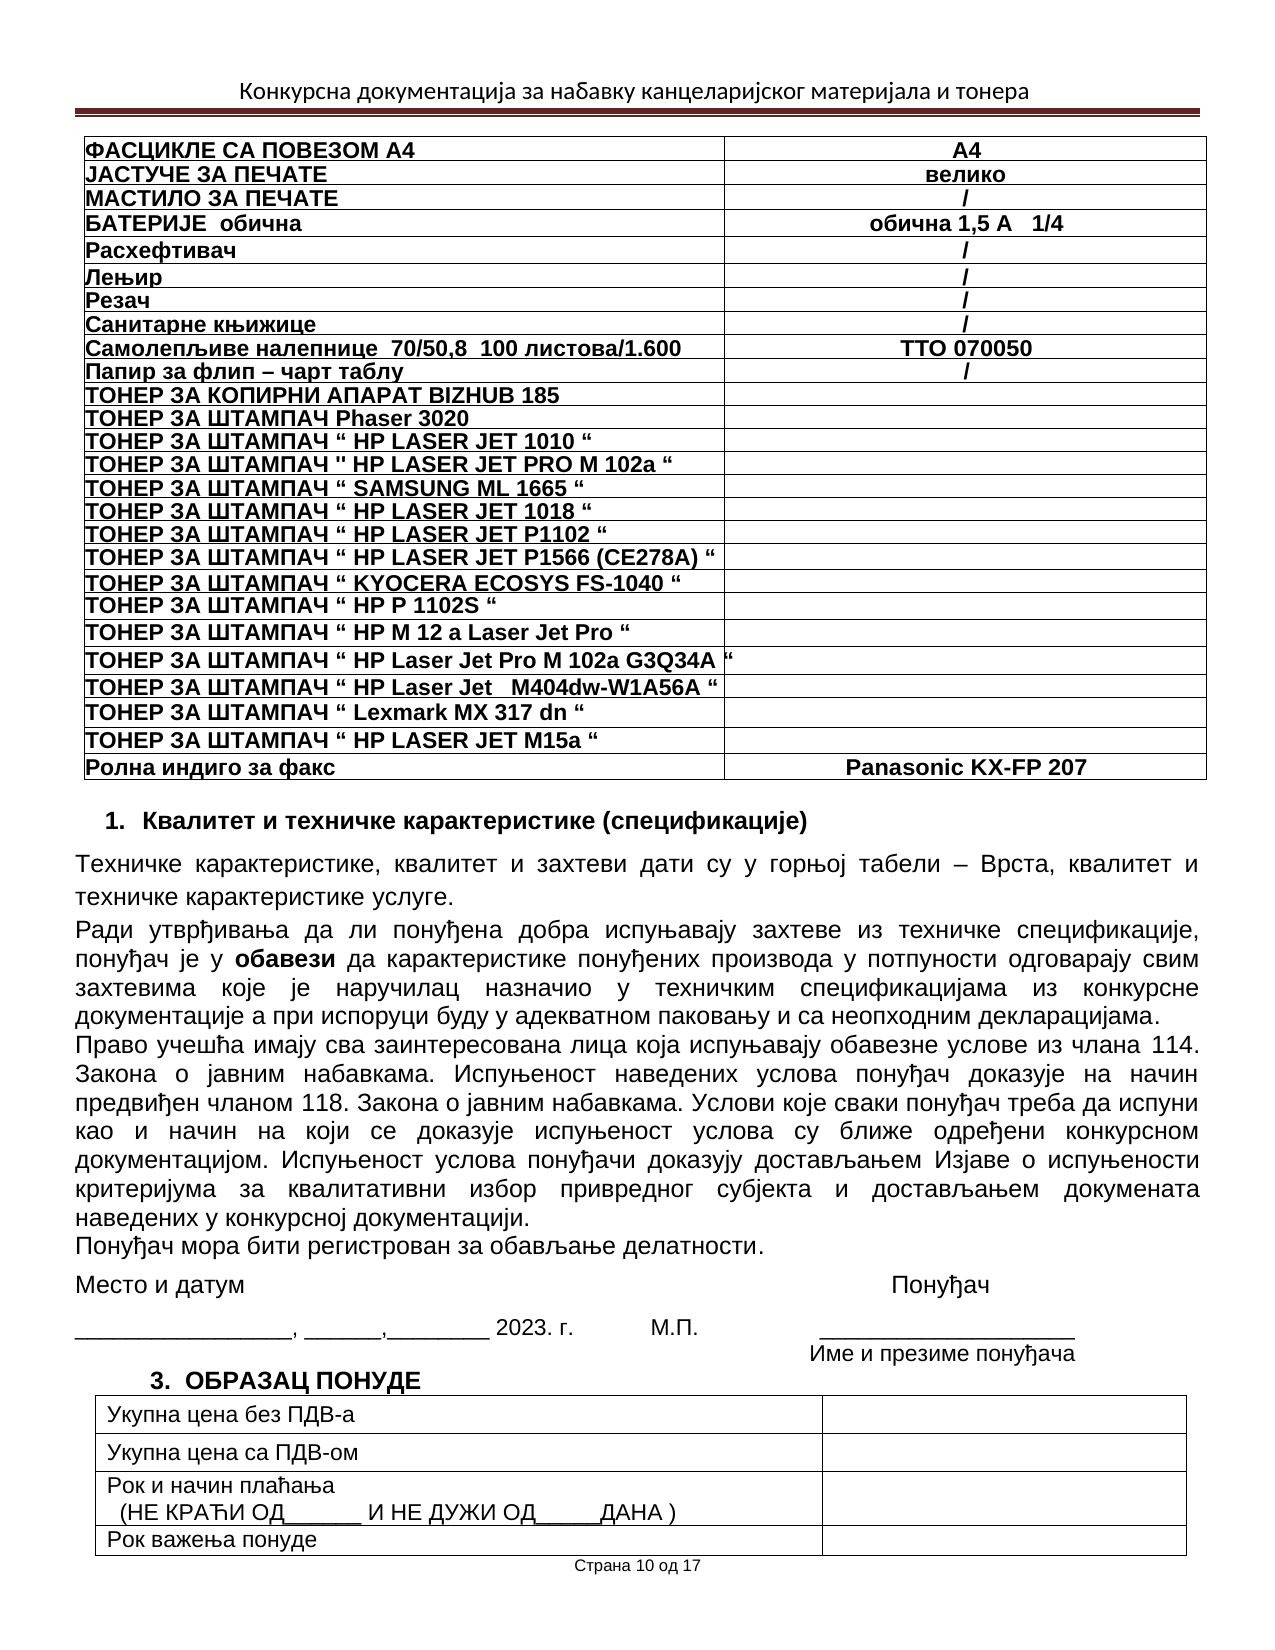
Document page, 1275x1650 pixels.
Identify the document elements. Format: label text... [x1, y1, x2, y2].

table_cell ТОНЕР ЗА ШТАМПАЧ “ Lexmark MX 317 dn “ [85, 698, 724, 727]
table_cell [725, 544, 1206, 569]
table_cell Резач [85, 288, 724, 311]
table_cell [725, 675, 1206, 697]
table_cell Самолепљиве налепнице 70/50,8 100 листова/1.600 етикета [85, 335, 724, 358]
table_cell [725, 647, 1206, 673]
table_cell ТОНЕР ЗА ШТАМПАЧ “ HP LASER JET P1566 (CE278A) “ [85, 544, 724, 569]
text Право учешћа имају сва заинтересована лица која испуњавају обавезне услове из члана 114. Закона о јавним набавкама. Испуњеност наведених услова понуђач доказује на начин предвиђен чланом 118. Закона о јавним набавкама. Услови које сваки понуђач треба да испуни као и начин на који се доказује испуњеност услова су ближе одређени конкурсном документацијом. Испуњеност услова понуђачи доказују достављањем Изјаве о испуњености критеријума за квалитативни избор привредног субјекта и достављањем докумената наведених у конкурсној документацији. [75, 1030, 1200, 1231]
table_cell [725, 475, 1206, 497]
table_cell Папир за флип – чарт таблу [85, 359, 724, 381]
table_cell [823, 1526, 1186, 1555]
table_cell [823, 1472, 1186, 1525]
list Квалитет и техничке карактеристике (спецификације) [104, 806, 1200, 834]
table_cell [725, 728, 1206, 753]
table_cell обична 1,5 А 1/4 [725, 210, 1206, 236]
text Техничке карактеристике, квалитет и захтеви дати су у горњој табели – Врста, квалитет и техничке карактеристике услуге. [75, 849, 1200, 911]
table_cell / [725, 264, 1206, 287]
table_cell ТТО 070050 [725, 335, 1206, 358]
table_cell [725, 698, 1206, 727]
text Место и датум Понуђач [75, 1270, 1200, 1299]
table_cell ТОНЕР ЗА ШТАМПАЧ “ HP LASER JET P1102 “ [85, 521, 724, 543]
table_cell / [725, 237, 1206, 263]
table_cell МАСТИЛО ЗА ПЕЧАТЕ [85, 185, 724, 209]
table_cell / [725, 312, 1206, 334]
table_cell Лењир [85, 264, 724, 287]
table_cell ТОНЕР ЗА ШТАМПАЧ “ HP Laser Jet Pro M 102a G3Q34А “ [85, 647, 724, 673]
table_cell ТОНЕР ЗА ШТАМПАЧ Phaser 3020 [85, 406, 724, 428]
table_cell ФАСЦИКЛЕ СА ПОВЕЗОМ А4 [85, 137, 724, 160]
table_cell ТОНЕР ЗА ШТАМПАЧ “ HP M 12 a Laser Jet Pro “ [85, 620, 724, 646]
table_cell / [725, 185, 1206, 209]
table_cell [725, 429, 1206, 451]
table_cell Panasonic KX-FP 207 [725, 754, 1206, 779]
table_cell / [725, 359, 1206, 381]
table_cell [725, 383, 1206, 404]
table_header Укупна цена без ПДВ-а [96, 1396, 822, 1433]
table_cell [725, 406, 1206, 428]
text Име и презиме понуђача [104, 1340, 1200, 1366]
table_cell Рок и начин плаћања (НЕ КРАЋИ ОД______ И НЕ ДУЖИ ОД_____ДАНА ) [96, 1472, 822, 1525]
table_cell ТОНЕР ЗА ШТАМПАЧ “ HP LASER JET 1018 “ [85, 498, 724, 520]
table_cell ЈАСТУЧЕ ЗА ПЕЧАТЕ [85, 161, 724, 183]
table_cell [725, 620, 1206, 646]
table_cell ТОНЕР ЗА КОПИРНИ АПАРАТ BIZHUB 185 [85, 383, 724, 404]
table_cell велико [725, 161, 1206, 183]
table_cell Ролна индиго за факс [85, 754, 724, 779]
table_cell БАТЕРИЈЕ обична [85, 210, 724, 236]
table_cell Укупна цена са ПДВ-ом [96, 1434, 822, 1471]
table_cell [725, 593, 1206, 619]
table_cell [725, 498, 1206, 520]
table_cell Расхефтивач [85, 237, 724, 263]
table_cell ТОНЕР ЗА ШТАМПАЧ “ HP Laser Jet M404dw-W1A56A “ [85, 675, 724, 697]
text _________________, ______,________ 2023. г. М.П. ____________________ [75, 1313, 1200, 1340]
table_cell ТОНЕР ЗА ШТАМПАЧ “ SAMSUNG ML 1665 “ [85, 475, 724, 497]
table_cell А4 [725, 137, 1206, 160]
text Ради утврђивања да ли понуђена добра испуњавају захтеве из техничке спецификације, понуђач је у обавези да карактеристике понуђених производа у потпуности одговарају свим захтевима које је наручилац назначио у техничким спецификацијама из конкурсне документације а при испоруци буду у адекватном паковању и са неопходним декларацијама. [75, 915, 1200, 1030]
table_cell Санитарне књижице [85, 312, 724, 334]
table_cell ТОНЕР ЗА ШТАМПАЧ “ HP P 1102S “ [85, 593, 724, 619]
table_cell [725, 452, 1206, 474]
table_cell ТОНЕР ЗА ШТАМПАЧ “ HP LASER JET М15а “ [85, 728, 724, 753]
table_cell ТОНЕР ЗА ШТАМПАЧ '' HP LASER JET PRO M 102a “ [85, 452, 724, 474]
text Понуђач мора бити регистрован за обављање делатности. [75, 1231, 1200, 1260]
table_cell [725, 521, 1206, 543]
table_cell [823, 1434, 1186, 1471]
table_header [823, 1396, 1186, 1433]
table_cell TOНЕР ЗА ШТАМПАЧ “ KYOCERA ECOSYS FS-1040 “ [85, 570, 724, 592]
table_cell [96, 1526, 822, 1555]
table_cell ТОНЕР ЗА ШТАМПАЧ “ HP LASER JET 1010 “ [85, 429, 724, 451]
table_cell [725, 570, 1206, 592]
text 3. ОБРАЗАЦ ПОНУДЕ [150, 1366, 1275, 1395]
table_cell / [725, 288, 1206, 311]
